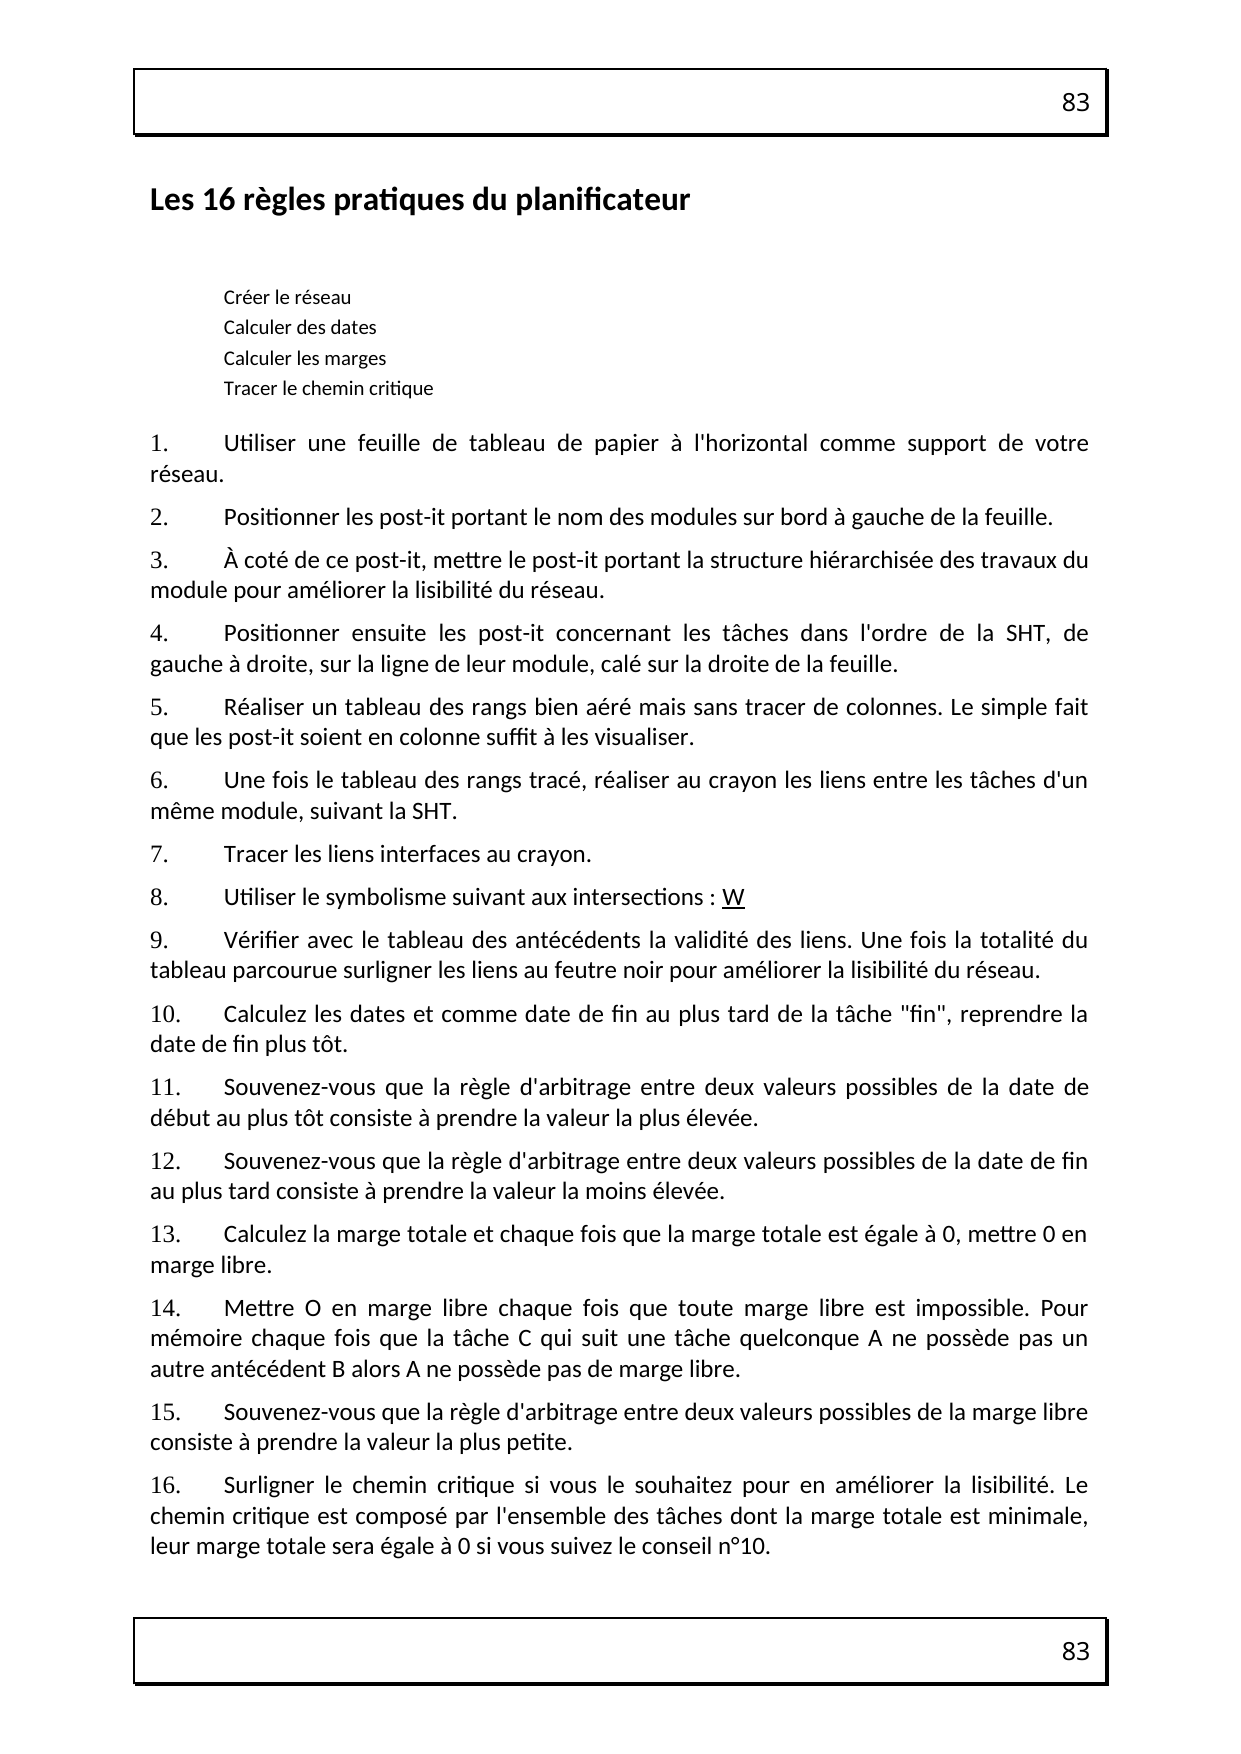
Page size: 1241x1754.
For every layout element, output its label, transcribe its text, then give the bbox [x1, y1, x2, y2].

list Calculer les marges [150, 341, 1090, 371]
list Utiliser le symbolisme suivant aux intersections : W [150, 881, 1090, 912]
text Les 16 règles pratiques du planificateur [150, 148, 1090, 219]
list Calculez la marge totale et chaque fois que la marge totale est égale à 0, mettre 0 en marge libre. [150, 1218, 1090, 1279]
list Une fois le tableau des rangs tracé, réaliser au crayon les liens entre les tâches d'un même module, suivant la SHT. [150, 764, 1090, 826]
list Calculez les dates et comme date de fin au plus tard de la tâche "fin", reprendre la date de fin plus tôt. [150, 998, 1090, 1059]
list Réaliser un tableau des rangs bien aéré mais sans tracer de colonnes. Le simple fait que les post-it soient en colonne suffit à les visualiser. [150, 691, 1090, 752]
list Souvenez-vous que la règle d'arbitrage entre deux valeurs possibles de la date de fin au plus tard consiste à prendre la valeur la moins élevée. [150, 1145, 1090, 1206]
list Tracer le chemin critique [150, 371, 1090, 402]
list Utiliser une feuille de tableau de papier à l'horizontal comme support de votre réseau. [150, 427, 1090, 488]
list Positionner les post-it portant le nom des modules sur bord à gauche de la feuille. [150, 501, 1090, 531]
list Souvenez-vous que la règle d'arbitrage entre deux valeurs possibles de la date de début au plus tôt consiste à prendre la valeur la plus élevée. [150, 1071, 1090, 1132]
list Surligner le chemin critique si vous le souhaitez pour en améliorer la lisibilité. Le chemin critique est composé par l'ensemble des tâches dont la marge totale est minimale, leur marge totale sera égale à 0 si vous suivez le conseil n°10. [150, 1469, 1090, 1561]
list Souvenez-vous que la règle d'arbitrage entre deux valeurs possibles de la marge libre consiste à prendre la valeur la plus petite. [150, 1396, 1090, 1457]
list Tracer les liens interfaces au crayon. [150, 838, 1090, 869]
list Créer le réseau [150, 280, 1090, 310]
list Vérifier avec le tableau des antécédents la validité des liens. Une fois la totalité du tableau parcourue surligner les liens au feutre noir pour améliorer la lisibilité du réseau. [150, 924, 1090, 985]
list Mettre O en marge libre chaque fois que toute marge libre est impossible. Pour mémoire chaque fois que la tâche C qui suit une tâche quelconque A ne possède pas un autre antécédent B alors A ne possède pas de marge libre. [150, 1292, 1090, 1383]
list Calculer des dates [150, 310, 1090, 341]
list À coté de ce post-it, mettre le post-it portant la structure hiérarchisée des travaux du module pour améliorer la lisibilité du réseau. [150, 544, 1090, 605]
list Positionner ensuite les post-it concernant les tâches dans l'ordre de la SHT, de gauche à droite, sur la ligne de leur module, calé sur la droite de la feuille. [150, 617, 1090, 678]
